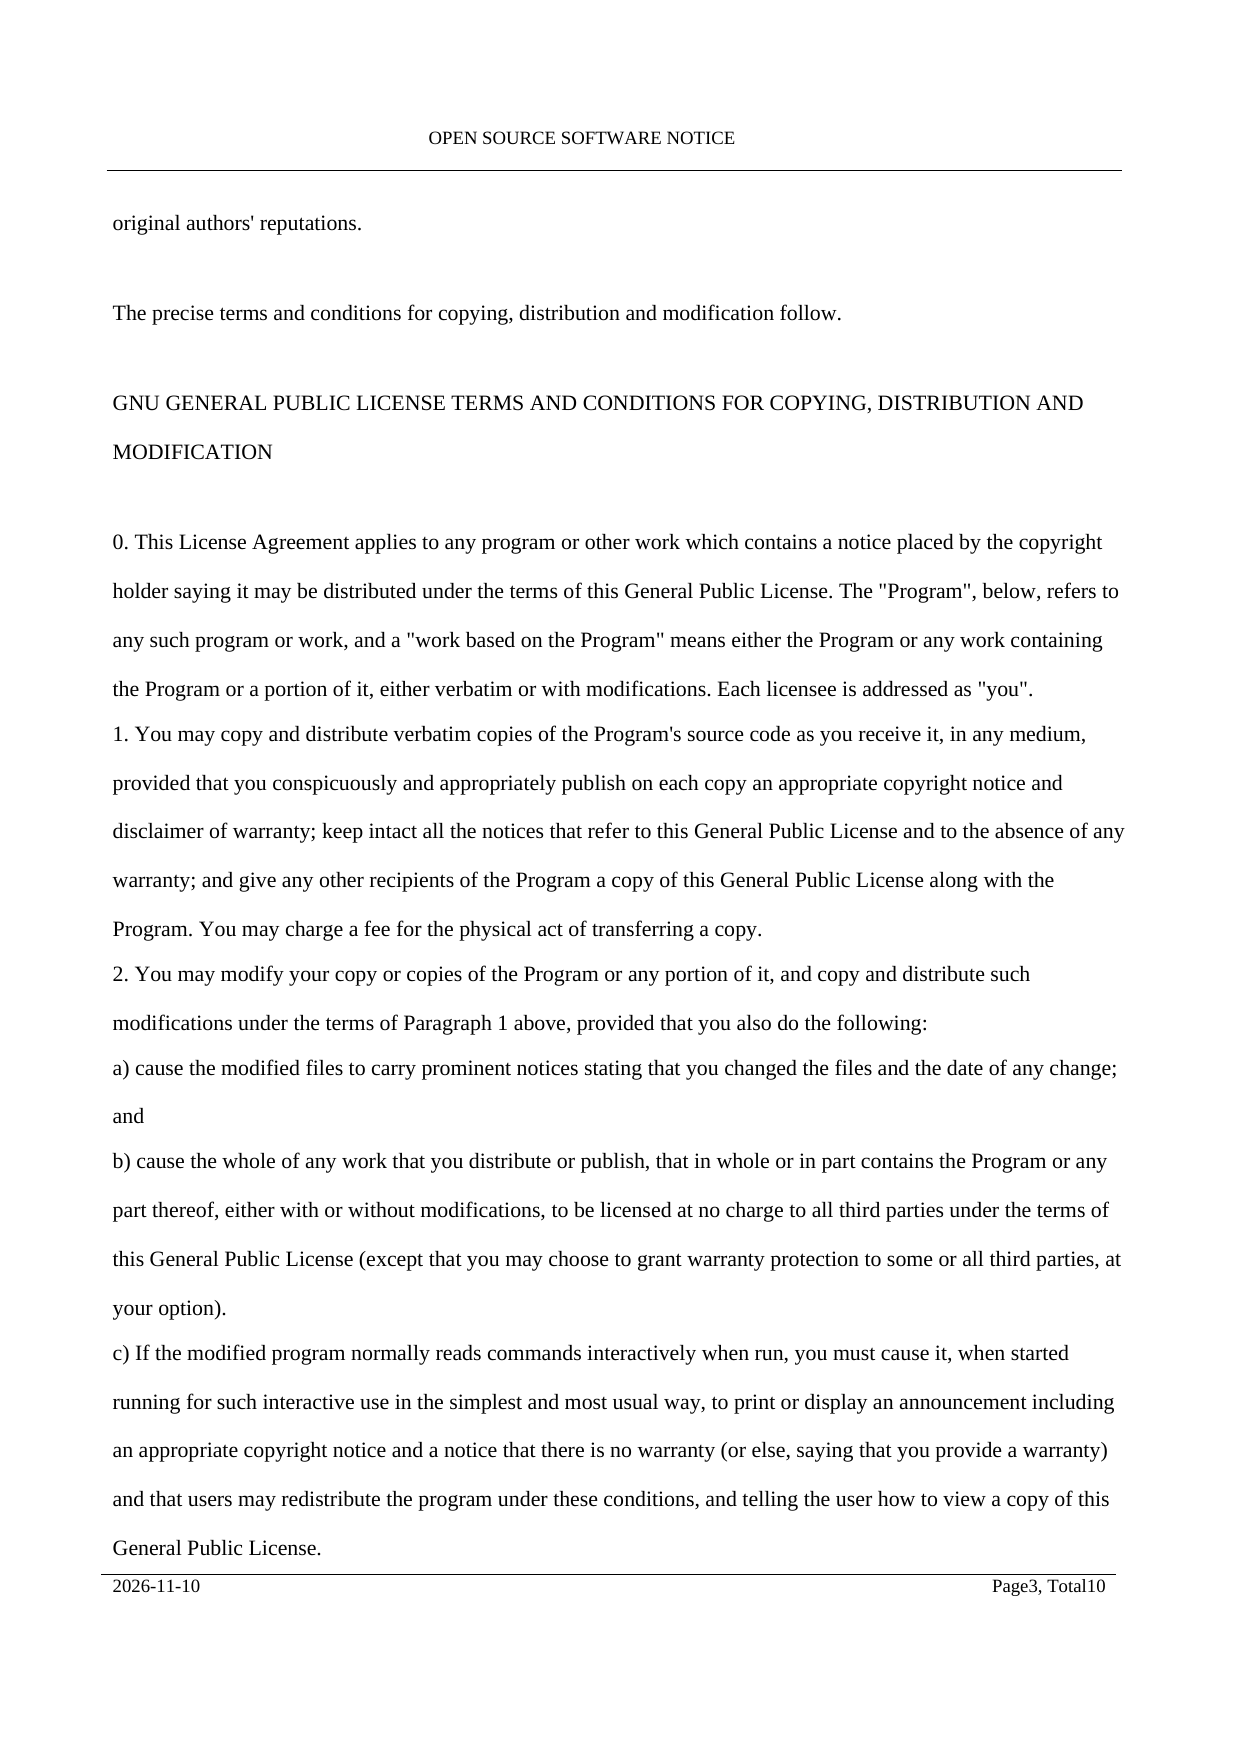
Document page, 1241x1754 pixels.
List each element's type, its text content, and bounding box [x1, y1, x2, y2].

text c) If the modified program normally reads commands interactively when run, you must cause it, when started running for such interactive use in the simplest and most usual way, to print or display an announcement including an appropriate copyright notice and a notice that there is no warranty (or else, saying that you provide a warranty) and that users may redistribute the program under these conditions, and telling the user how to view a copy of this General Public License. [112, 1336, 1128, 1564]
text 1. You may copy and distribute verbatim copies of the Program's source code as you receive it, in any medium, provided that you conspicuously and appropriately publish on each copy an appropriate copyright notice and disclaimer of warranty; keep intact all the notices that refer to this General Public License and to the absence of any warranty; and give any other recipients of the Program a copy of this General Public License along with the Program. You may charge a fee for the physical act of transferring a copy. [112, 717, 1128, 944]
text GNU GENERAL PUBLIC LICENSE TERMS AND CONDITIONS FOR COPYING, DISTRIBUTION AND MODIFICATION [112, 387, 1128, 468]
text 2. You may modify your copy or copies of the Program or any portion of it, and copy and distribute such modifications under the terms of Paragraph 1 above, provided that you also do the following: [112, 957, 1128, 1038]
text a) cause the modified files to carry prominent notices stating that you changed the files and the date of any change; and [112, 1051, 1128, 1132]
text b) cause the whole of any work that you distribute or publish, that in whole or in part contains the Program or any part thereof, either with or without modifications, to be licensed at no charge to all third parties under the terms of this General Public License (except that you may choose to grant warranty protection to some or all third parties, at your option). [112, 1145, 1128, 1324]
text 0. This License Agreement applies to any program or other work which contains a notice placed by the copyright holder saying it may be distributed under the terms of this General Public License. The "Program", below, refers to any such program or work, and a "work based on the Program" means either the Program or any work containing the Program or a portion of it, either verbatim or with modifications. Each licensee is addressed as "you". [112, 526, 1128, 704]
text The precise terms and conditions for copying, distribution and modification follow. [112, 297, 1128, 329]
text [112, 206, 1128, 239]
